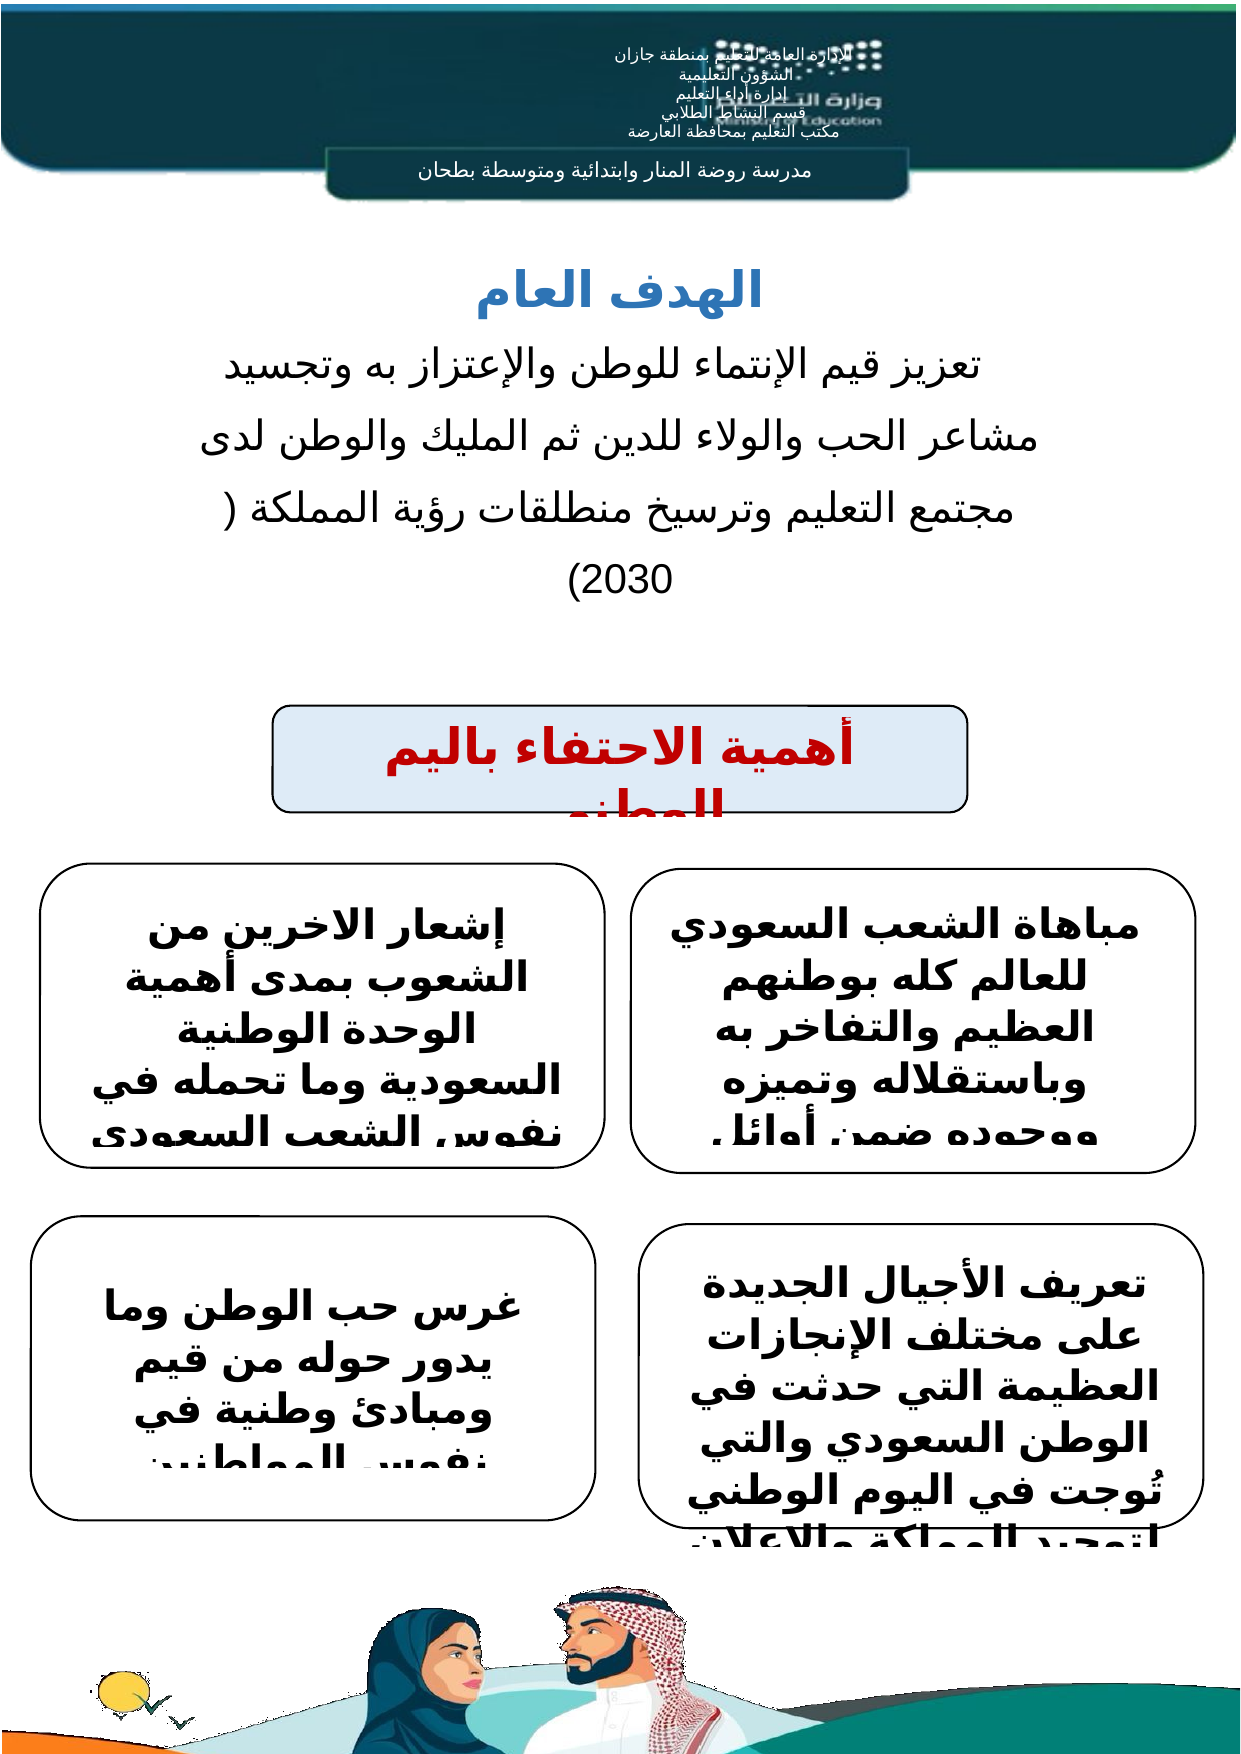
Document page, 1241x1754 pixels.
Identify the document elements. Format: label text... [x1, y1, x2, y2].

text تعزيز قيم الإنتماء للوطن والإعتزاز به وتجسيد مشاعر الحب والولاء للدين ثم المليك والوطن لدى مجتمع التعليم وترسيخ منطلقات رؤية المملكة (2030) [187, 339, 1053, 603]
text الهدف العام [187, 261, 1053, 318]
picture [1, 4, 1236, 222]
